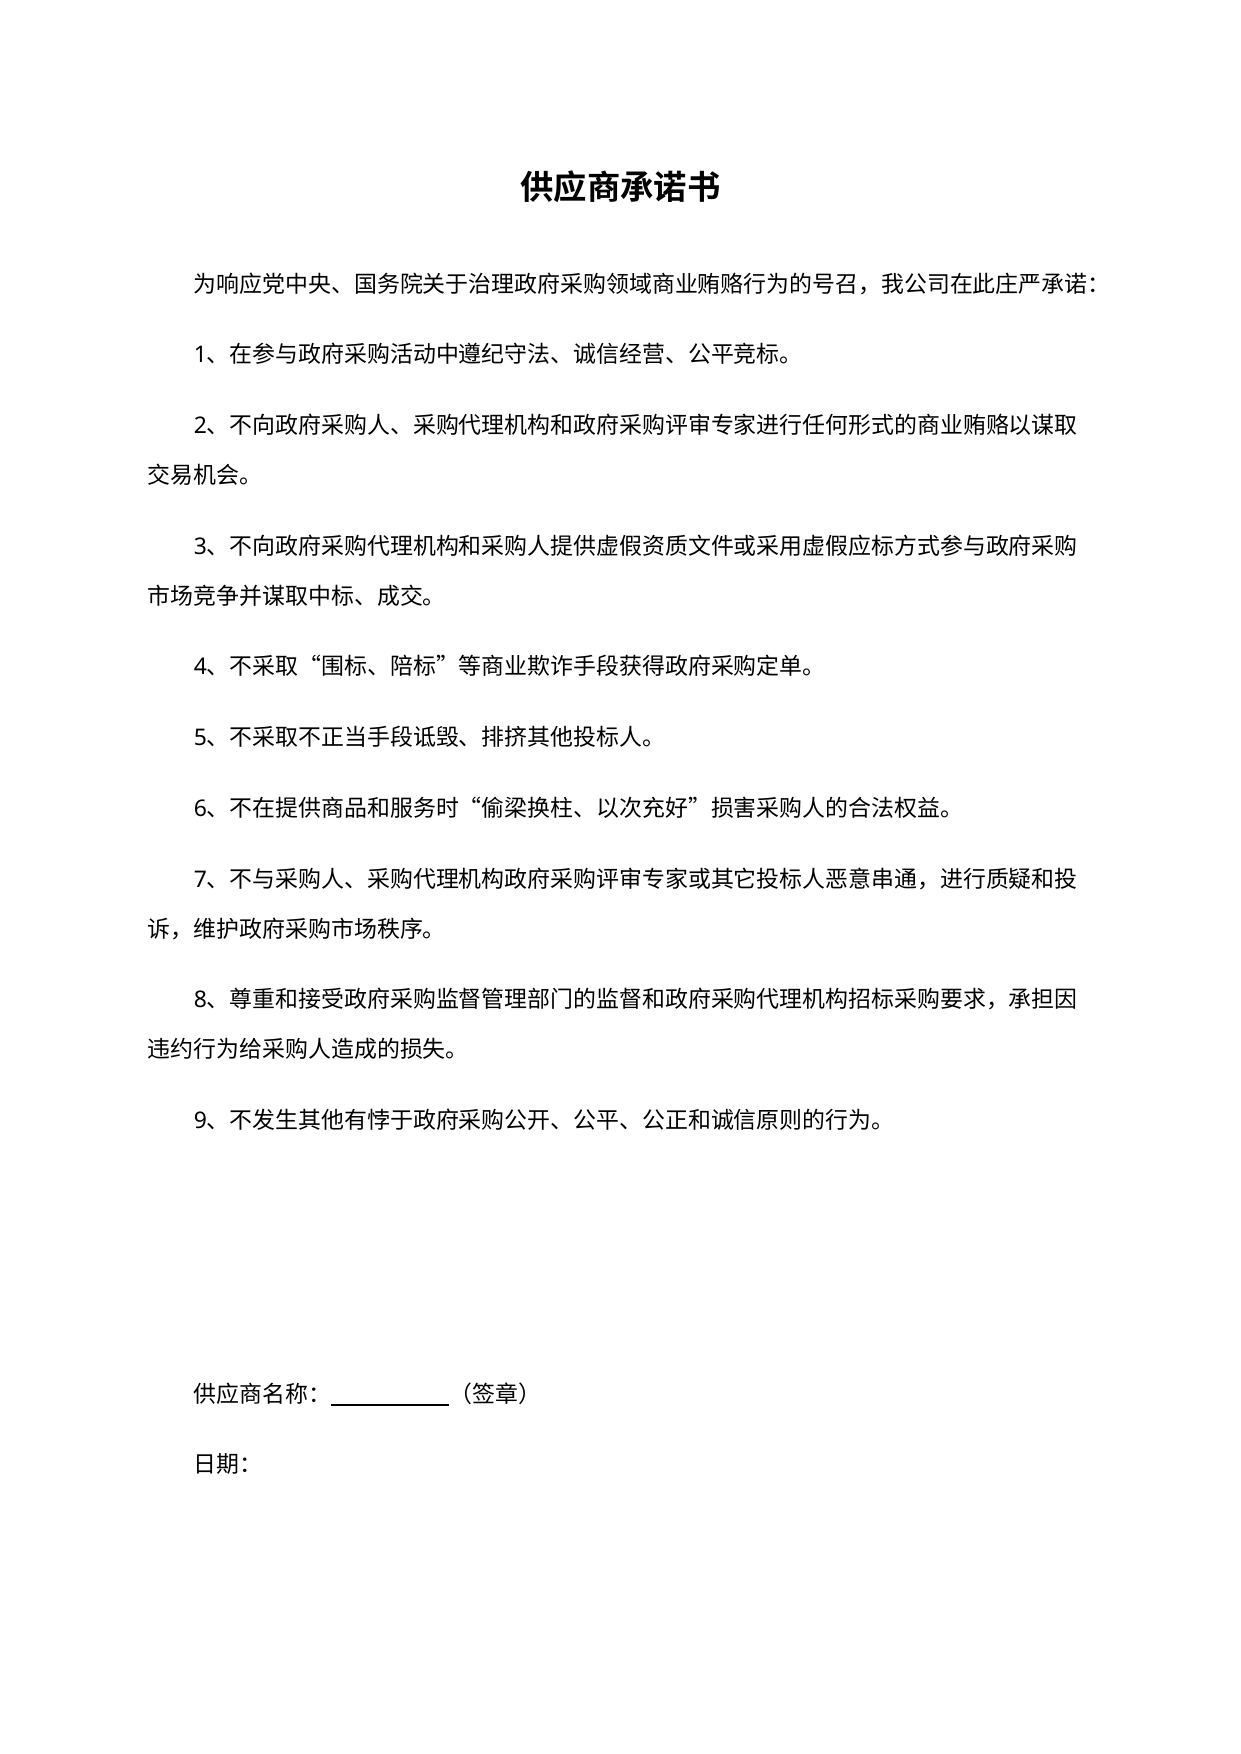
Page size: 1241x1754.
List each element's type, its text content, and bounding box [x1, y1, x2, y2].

text 4、不采取“围标、陪标”等商业欺诈手段获得政府采购定单。 [148, 648, 1093, 682]
text 3、不向政府采购代理机构和采购人提供虚假资质文件或采用虚假应标方式参与政府采购市场竞争并谋取中标、成交。 [148, 528, 1093, 611]
text 日期： [148, 1446, 1093, 1479]
text 7、不与采购人、采购代理机构政府采购评审专家或其它投标人恶意串通，进行质疑和投诉，维护政府采购市场秩序。 [148, 861, 1093, 944]
text 1、在参与政府采购活动中遵纪守法、诚信经营、公平竞标。 [148, 336, 1093, 370]
text 供应商名称： （签章） [148, 1376, 1034, 1409]
text 为响应党中央、国务院关于治理政府采购领域商业贿赂行为的号召，我公司在此庄严承诺： [148, 266, 1093, 299]
text 8、尊重和接受政府采购监督管理部门的监督和政府采购代理机构招标采购要求，承担因违约行为给采购人造成的损失。 [148, 981, 1093, 1064]
text 5、不采取不正当手段诋毁、排挤其他投标人。 [148, 719, 1093, 752]
text 供应商承诺书 [148, 161, 1093, 209]
text 6、不在提供商品和服务时“偷梁换柱、以次充好”损害采购人的合法权益。 [148, 790, 1093, 823]
text 2、不向政府采购人、采购代理机构和政府采购评审专家进行任何形式的商业贿赂以谋取交易机会。 [148, 407, 1093, 490]
text 9、不发生其他有悖于政府采购公开、公平、公正和诚信原则的行为。 [148, 1102, 1093, 1135]
